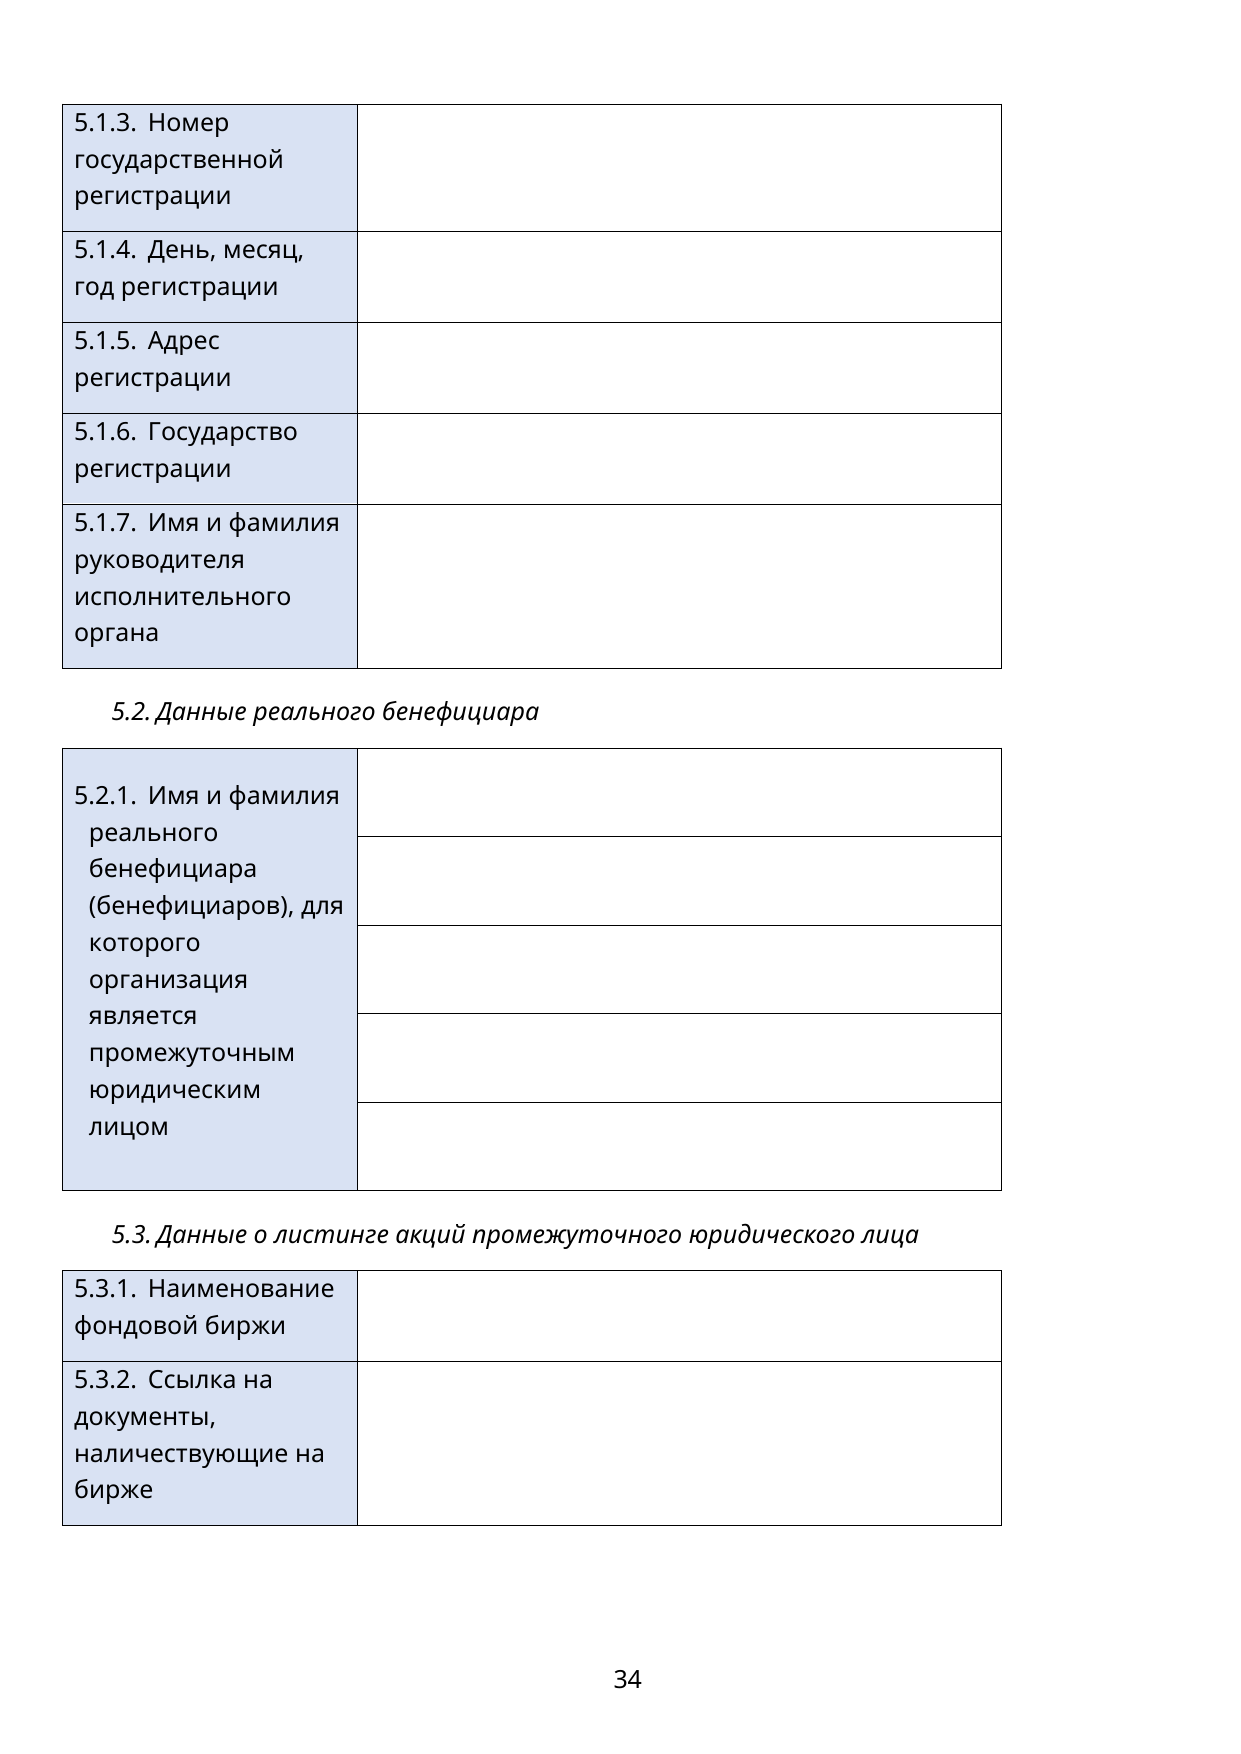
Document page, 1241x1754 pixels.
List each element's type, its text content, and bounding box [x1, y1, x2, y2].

list Данные реального бенефициара [111, 694, 1181, 728]
table_cell [358, 232, 1001, 322]
table_header [358, 749, 1001, 836]
table_cell [358, 323, 1001, 413]
table_cell [358, 926, 1001, 1013]
table_header Имя и фамилия реального бенефициара (бенефициаров), для которого организация является промежуточным юридическим лицом [63, 749, 357, 1190]
table_cell [358, 414, 1001, 503]
table_cell [358, 1014, 1001, 1102]
table_cell Адрес регистрации [63, 323, 357, 413]
table_cell Ссылка на документы, наличествующие на бирже [63, 1362, 357, 1525]
table_header [358, 1271, 1001, 1361]
table_cell Имя и фамилия руководителя исполнительного органа [63, 505, 357, 668]
list Данные о листинге акций промежуточного юридического лица [111, 1216, 1181, 1251]
table_cell День, месяц, год регистрации [63, 232, 357, 322]
table_header Наименование фондовой биржи [63, 1271, 357, 1361]
table_cell [358, 1103, 1001, 1190]
table_cell Номер государственной регистрации [63, 105, 357, 231]
table_cell [358, 505, 1001, 668]
table_cell Государство регистрации [63, 414, 357, 503]
table_cell [358, 837, 1001, 925]
table_cell [358, 1362, 1001, 1525]
table_cell [358, 105, 1001, 231]
